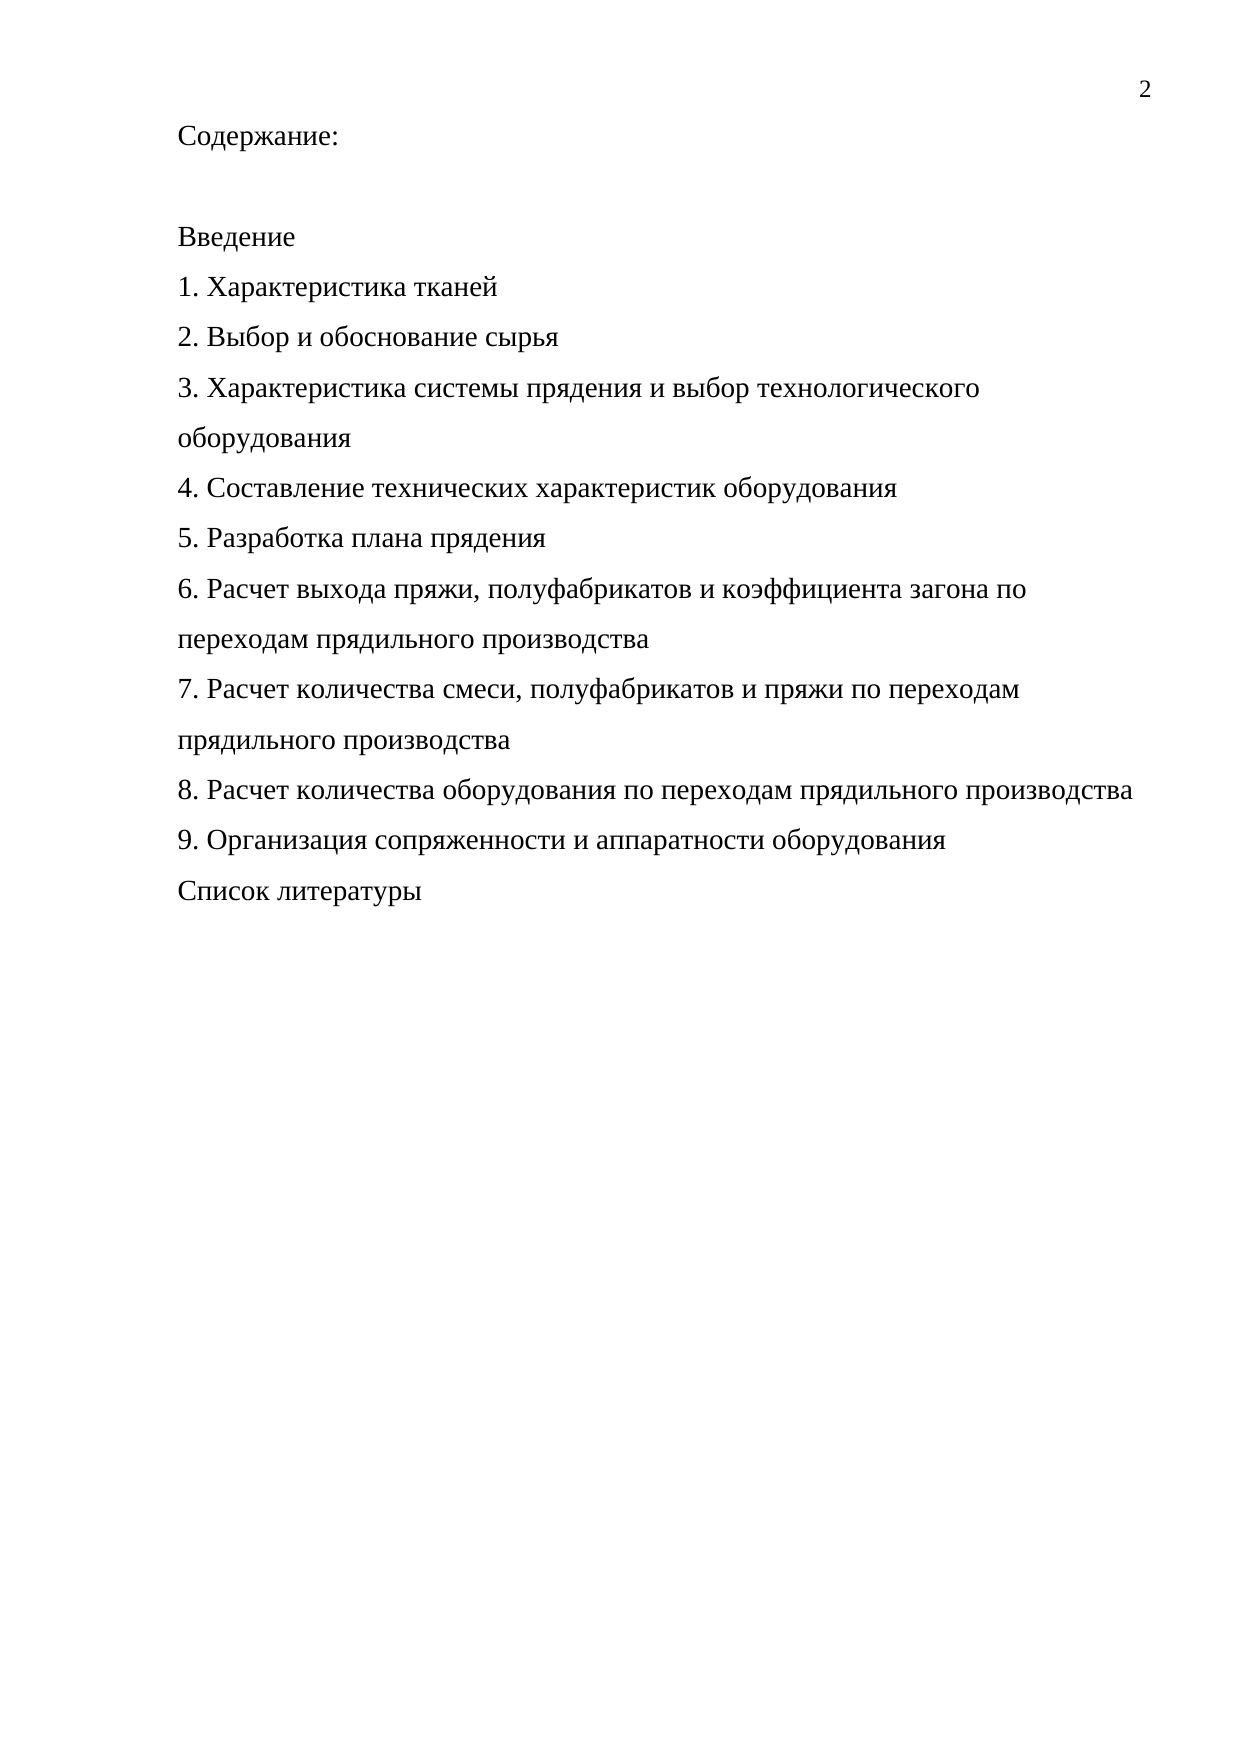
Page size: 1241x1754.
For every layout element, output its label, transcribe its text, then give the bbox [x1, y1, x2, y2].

text 3. Характеристика системы прядения и выбор технологического оборудования [177, 370, 1152, 453]
text Список литературы [177, 873, 1152, 906]
text 1. Характеристика тканей [177, 269, 1152, 303]
text 4. Составление технических характеристик оборудования [177, 470, 1152, 504]
text 5. Разработка плана прядения [177, 521, 1152, 554]
text 8. Расчет количества оборудования по переходам прядильного производства [177, 772, 1152, 806]
text Введение [177, 219, 1152, 252]
text 2. Выбор и обоснование сырья [177, 319, 1152, 353]
text 7. Расчет количества смеси, полуфабрикатов и пряжи по переходам прядильного производства [177, 672, 1152, 755]
text 6. Расчет выхода пряжи, полуфабрикатов и коэффициента загона по переходам прядильного производства [177, 571, 1152, 655]
text 9. Организация сопряженности и аппаратности оборудования [177, 822, 1152, 856]
text Содержание: [177, 118, 1152, 152]
